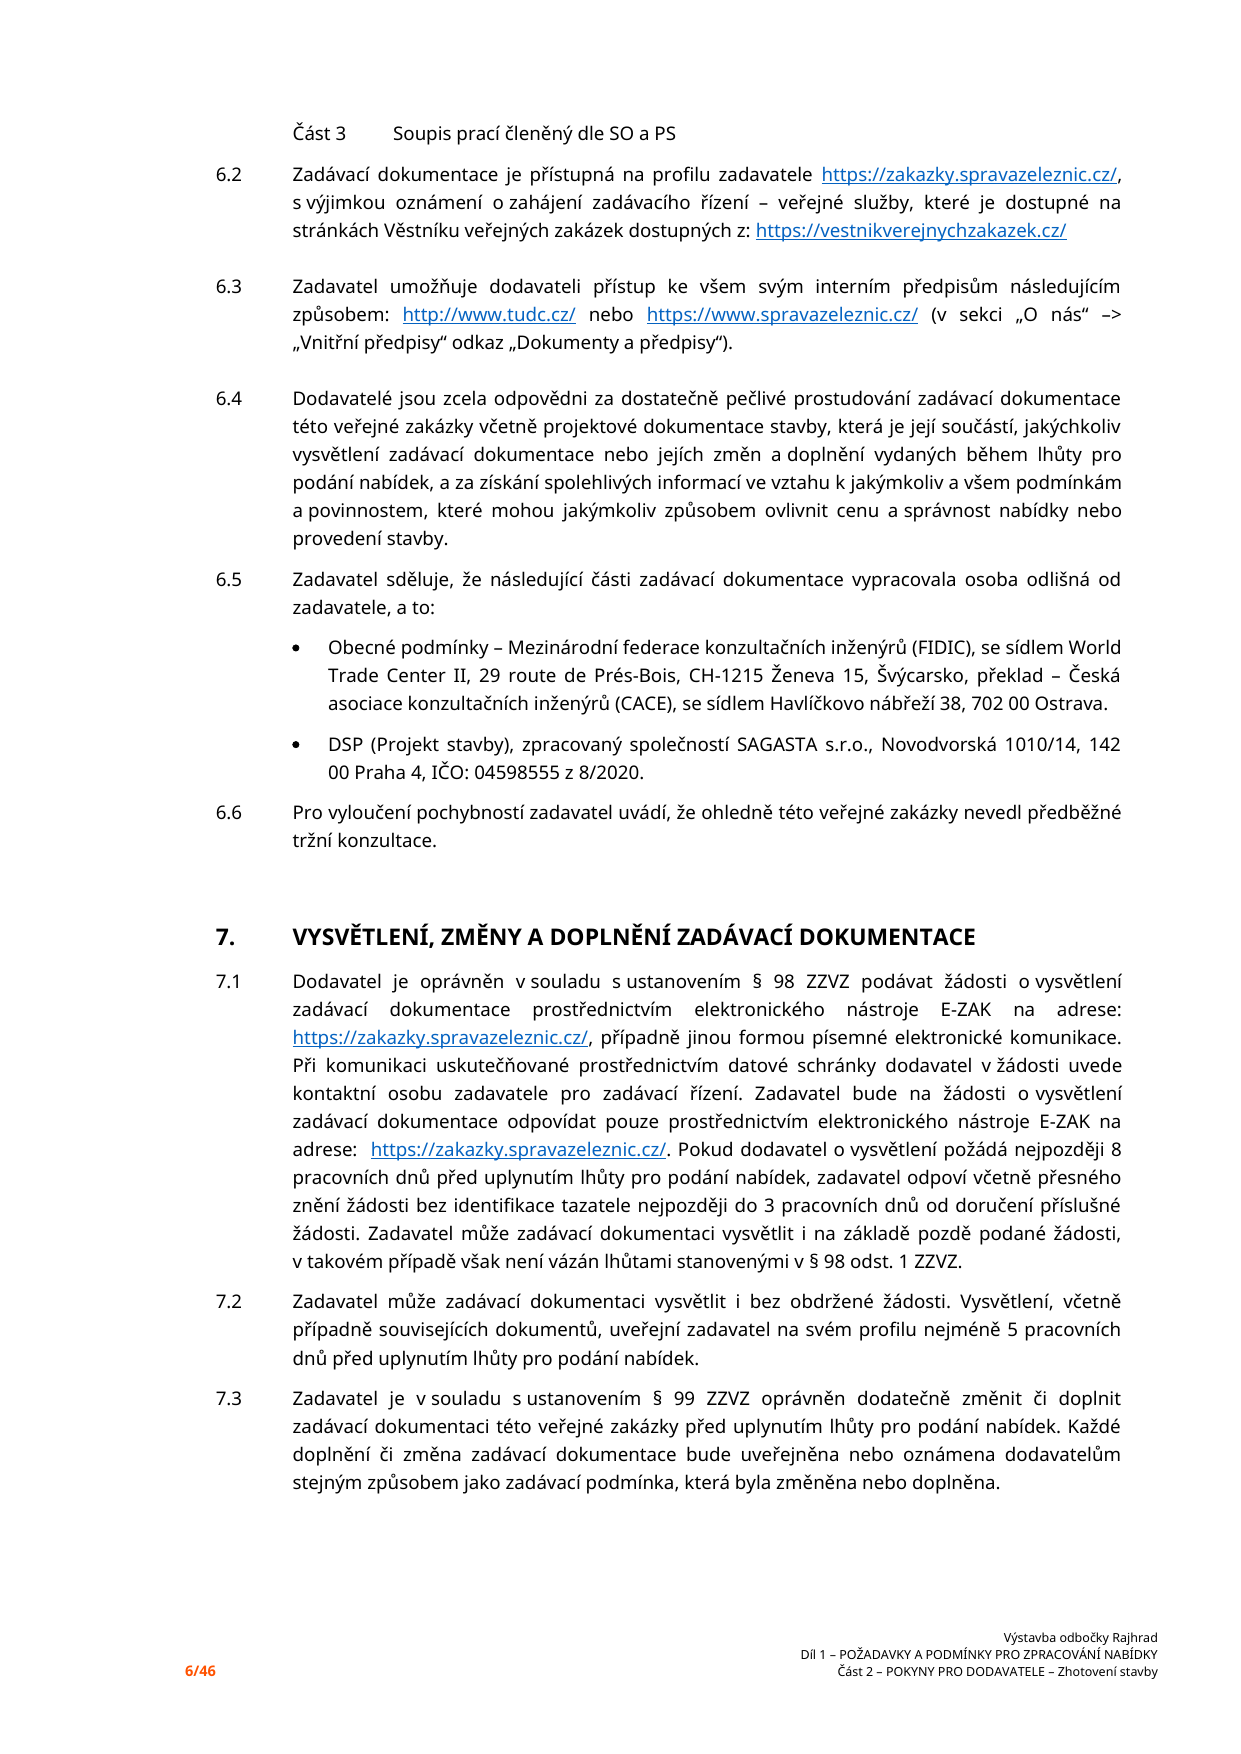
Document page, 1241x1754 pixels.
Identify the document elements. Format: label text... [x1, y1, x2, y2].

text Zadavatel může zadávací dokumentaci vysvětlit i bez obdržené žádosti. Vysvětlení, včetně případně souvisejících dokumentů, uveřejní zadavatel na svém profilu nejméně 5 pracovních dnů před uplynutím lhůty pro podání nabídek. [216, 1289, 1122, 1370]
text Část 3 Soupis prací členěný dle SO a PS [292, 121, 1122, 146]
text Zadávací dokumentace je přístupná na profilu zadavatele https://zakazky.spravazeleznic.cz/, s výjimkou oznámení o zahájení zadávacího řízení – veřejné služby, které je dostupné na stránkách Věstníku veřejných zakázek dostupných z: https://vestnikverejnychzakazek.cz/ [216, 161, 1122, 243]
text VYSVĚTLENÍ, ZMĚNY a DOPLNĚNÍ ZADÁVACÍ DOKUMENTACE [216, 921, 1122, 952]
text Pro vyloučení pochybností zadavatel uvádí, že ohledně této veřejné zakázky nevedl předběžné tržní konzultace. [216, 799, 1122, 853]
text Zadavatel je v souladu s ustanovením § 99 ZZVZ oprávněn dodatečně změnit či doplnit zadávací dokumentaci této veřejné zakázky před uplynutím lhůty pro podání nabídek. Každé doplnění či změna zadávací dokumentace bude uveřejněna nebo oznámena dodavatelům stejným způsobem jako zadávací podmínka, která byla změněna nebo doplněna. [216, 1385, 1122, 1495]
text Dodavatelé jsou zcela odpovědni za dostatečně pečlivé prostudování zadávací dokumentace této veřejné zakázky včetně projektové dokumentace stavby, která je její součástí, jakýchkoliv vysvětlení zadávací dokumentace nebo jejích změn a doplnění vydaných během lhůty pro podání nabídek, a za získání spolehlivých informací ve vztahu k jakýmkoliv a všem podmínkám a povinnostem, které mohou jakýmkoliv způsobem ovlivnit cenu a správnost nabídky nebo provedení stavby. [216, 385, 1122, 551]
text Dodavatel je oprávněn v souladu s ustanovením § 98 ZZVZ podávat žádosti o vysvětlení zadávací dokumentace prostřednictvím elektronického nástroje E-ZAK na adrese: https://zakazky.spravazeleznic.cz/, případně jinou formou písemné elektronické komunikace. Při komunikaci uskutečňované prostřednictvím datové schránky dodavatel v žádosti uvede kontaktní osobu zadavatele pro zadávací řízení. Zadavatel bude na žádosti o vysvětlení zadávací dokumentace odpovídat pouze prostřednictvím elektronického nástroje E-ZAK na adrese: https://zakazky.spravazeleznic.cz/. Pokud dodavatel o vysvětlení požádá nejpozději 8 pracovních dnů před uplynutím lhůty pro podání nabídek, zadavatel odpoví včetně přesného znění žádosti bez identifikace tazatele nejpozději do 3 pracovních dnů od doručení příslušné žádosti. Zadavatel může zadávací dokumentaci vysvětlit i na základě pozdě podané žádosti, v takovém případě však není vázán lhůtami stanovenými v § 98 odst. 1 ZZVZ. [216, 968, 1122, 1274]
text Obecné podmínky – Mezinárodní federace konzultačních inženýrů (FIDIC), se sídlem World Trade Center II, 29 route de Prés-Bois, CH-1215 Ženeva 15, Švýcarsko, překlad – Česká asociace konzultačních inženýrů (CACE), se sídlem Havlíčkovo nábřeží 38, 702 00 Ostrava. [292, 634, 1122, 716]
text Zadavatel sděluje, že následující části zadávací dokumentace vypracovala osoba odlišná od zadavatele, a to: [216, 566, 1122, 619]
text Zadavatel umožňuje dodavateli přístup ke všem svým interním předpisům následujícím způsobem: http://www.tudc.cz/ nebo https://www.spravazeleznic.cz/ (v sekci „O nás“ –> „Vnitřní předpisy“ odkaz „Dokumenty a předpisy“). [216, 273, 1122, 355]
text DSP (Projekt stavby), zpracovaný společností SAGASTA s.r.o., Novodvorská 1010/14, 142 00 Praha 4, IČO: 04598555 z 8/2020. [292, 731, 1122, 784]
